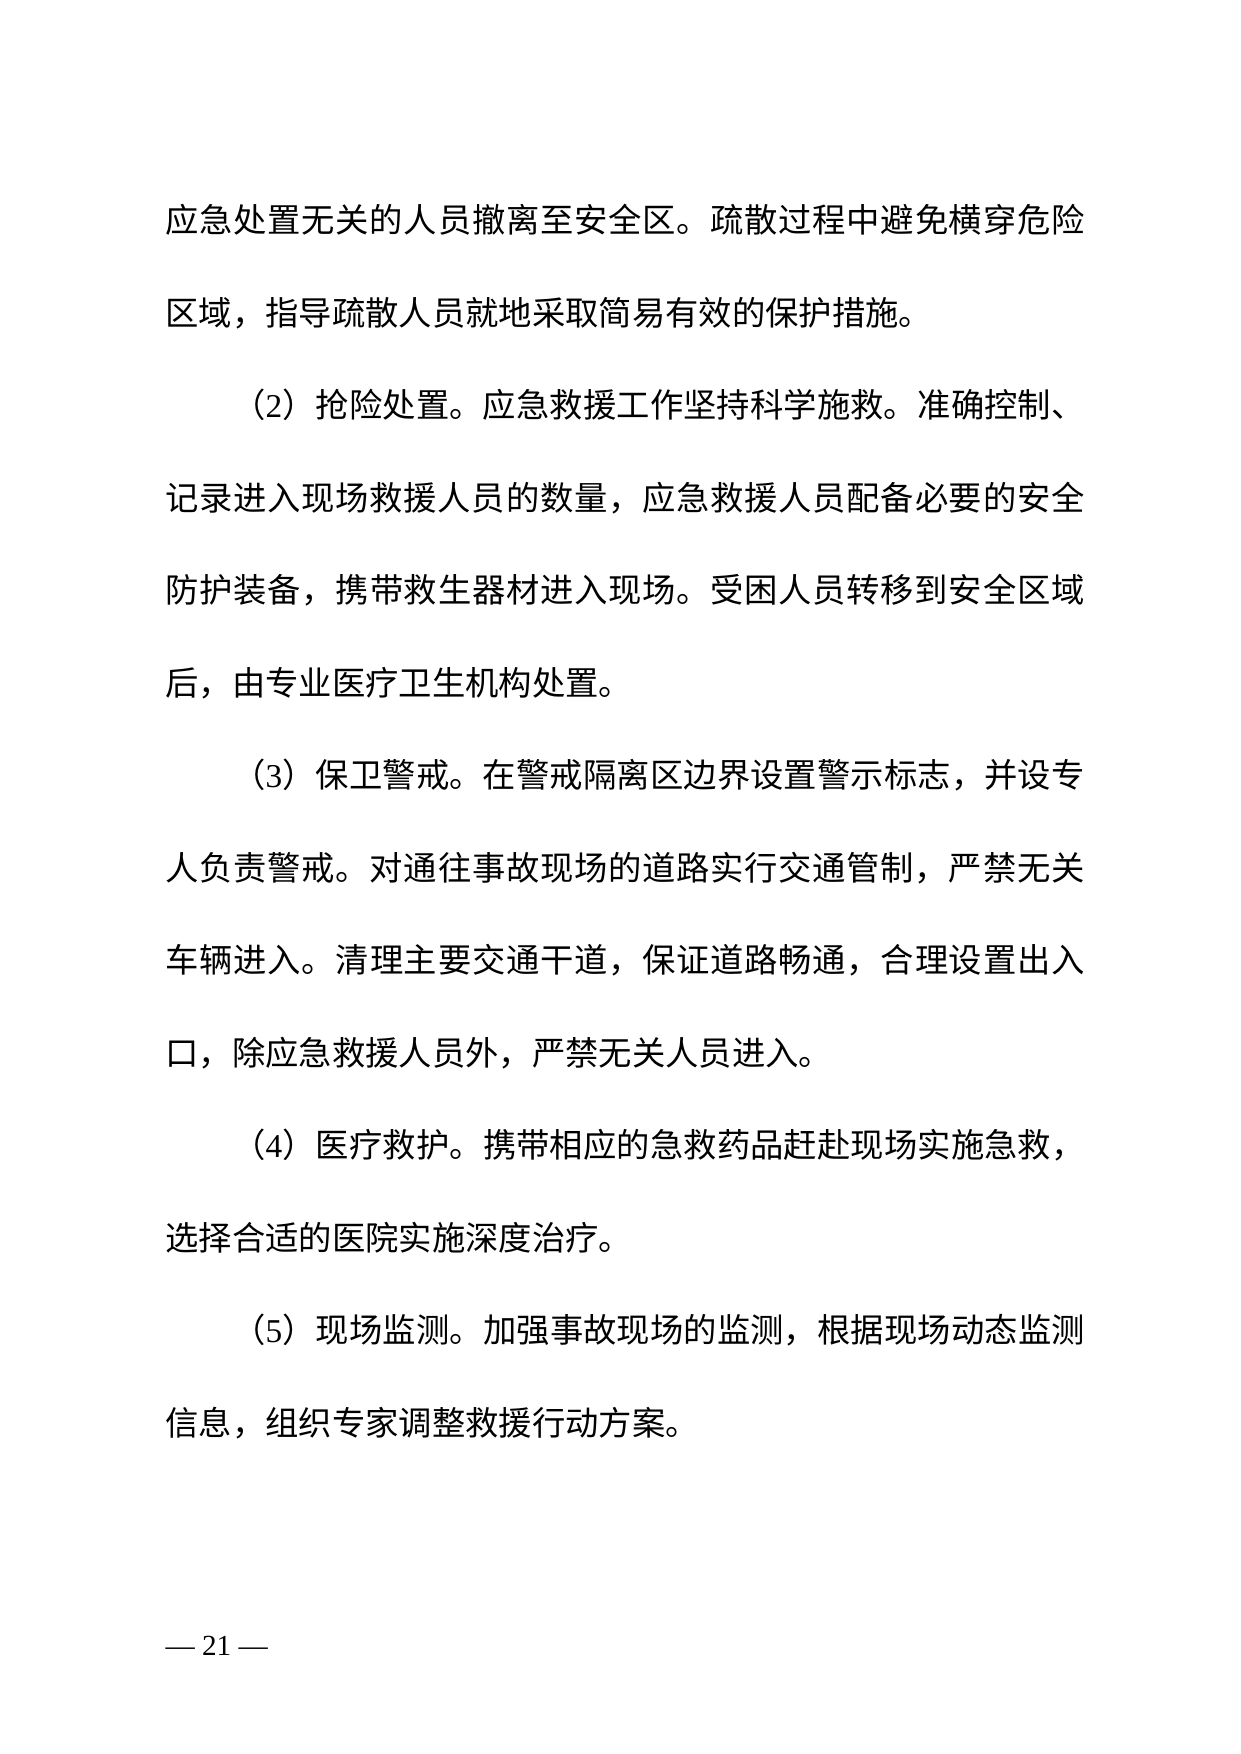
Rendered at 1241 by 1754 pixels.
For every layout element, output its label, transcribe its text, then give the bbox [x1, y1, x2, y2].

text （2）抢险处置。应急救援工作坚持科学施救。准确控制、记录进入现场救援人员的数量，应急救援人员配备必要的安全防护装备，携带救生器材进入现场。受困人员转移到安全区域后，由专业医疗卫生机构处置。 [165, 357, 1087, 727]
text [165, 172, 1087, 357]
text （4）医疗救护。携带相应的急救药品赶赴现场实施急救，选择合适的医院实施深度治疗。 [165, 1097, 1087, 1282]
text （3）保卫警戒。在警戒隔离区边界设置警示标志，并设专人负责警戒。对通往事故现场的道路实行交通管制，严禁无关车辆进入。清理主要交通干道，保证道路畅通，合理设置出入口，除应急救援人员外，严禁无关人员进入。 [165, 727, 1087, 1097]
list （5）现场监测。加强事故现场的监测，根据现场动态监测信息，组织专家调整救援行动方案。 [165, 1282, 1087, 1467]
